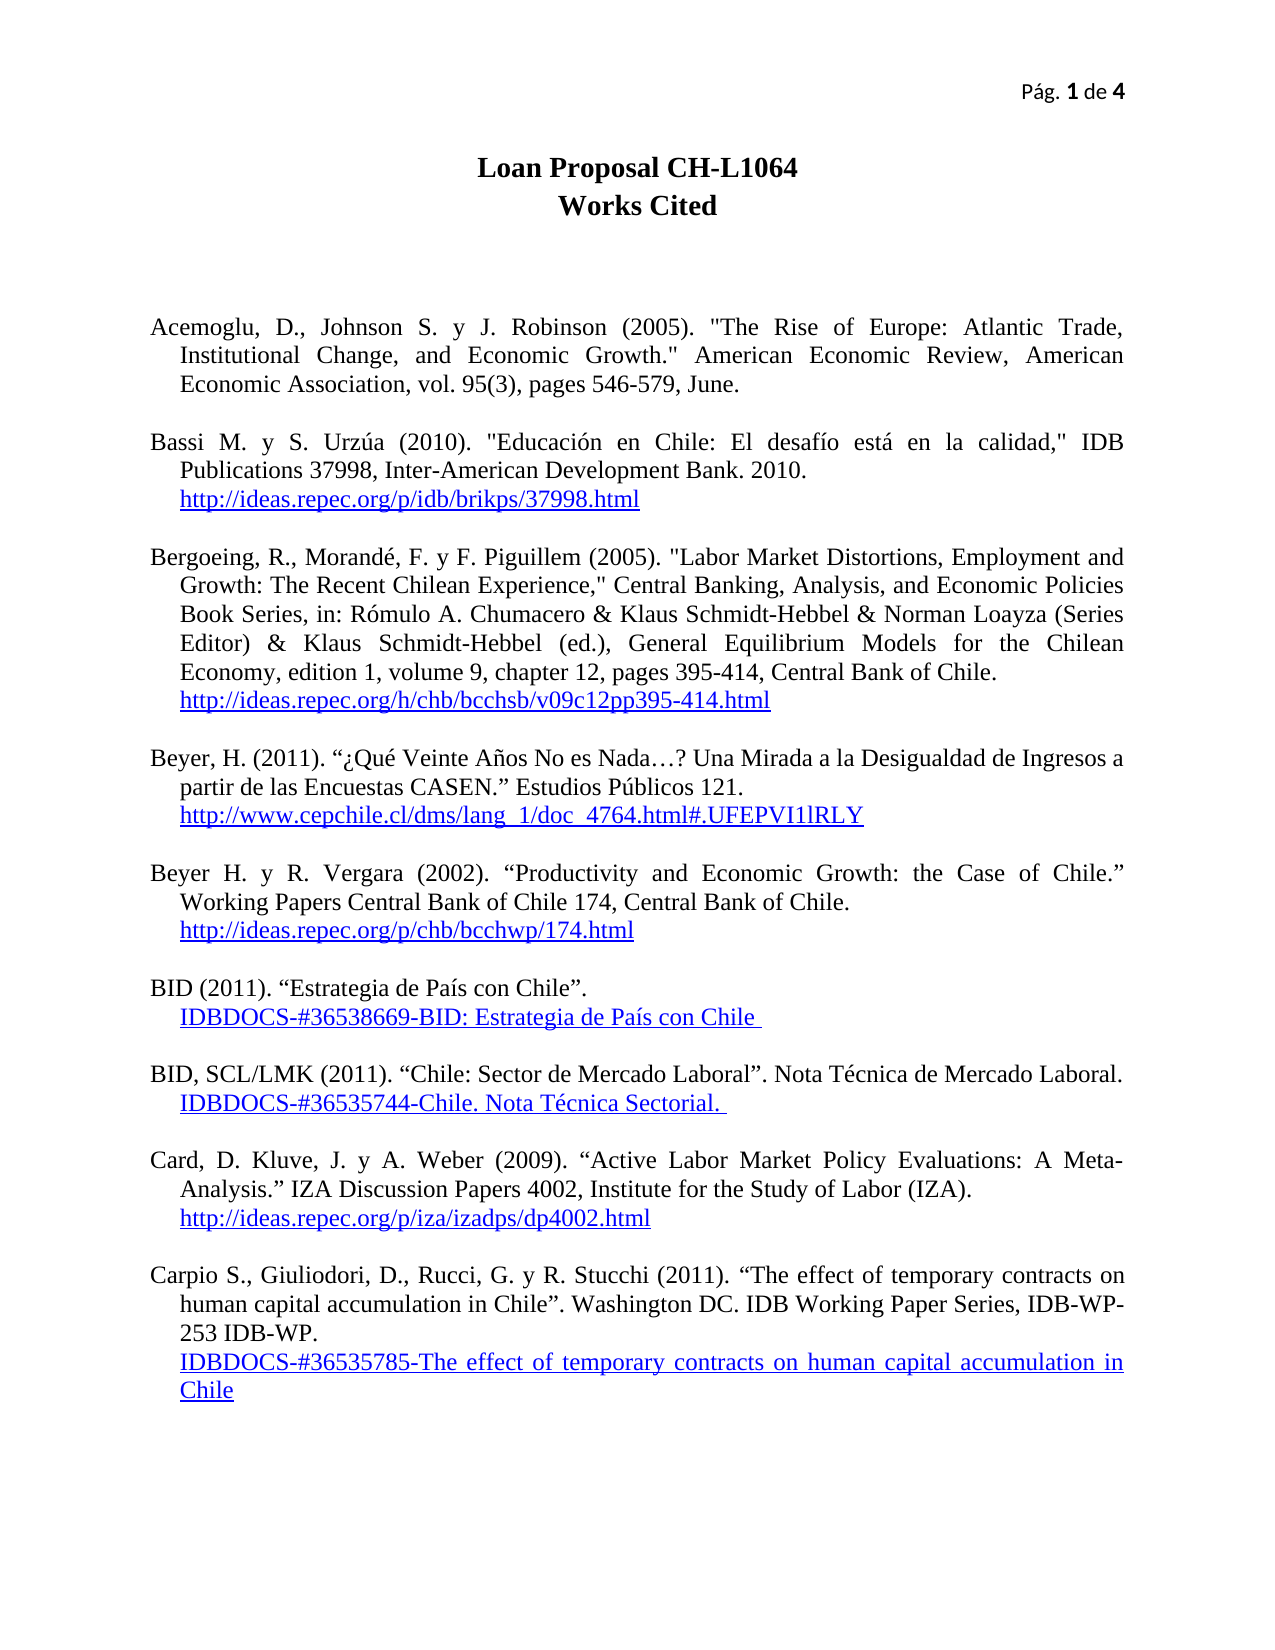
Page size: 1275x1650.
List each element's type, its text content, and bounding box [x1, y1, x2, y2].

text Bergoeing, R., Morandé, F. y F. Piguillem (2005). "Labor Market Distortions, Employment and Growth: The Recent Chilean Experience," Central Banking, Analysis, and Economic Policies Book Series, in: Rómulo A. Chumacero & Klaus Schmidt-Hebbel & Norman Loayza (Series Editor) & Klaus Schmidt-Hebbel (ed.), General Equilibrium Models for the Chilean Economy, edition 1, volume 9, chapter 12, pages 395-414, Central Bank of Chile. [150, 542, 1125, 685]
text Carpio S., Giuliodori, D., Rucci, G. y R. Stucchi (2011). “The effect of temporary contracts on human capital accumulation in Chile”. Washington DC. IDB Working Paper Series, IDB-WP-253 IDB-WP. [150, 1260, 1125, 1347]
text Acemoglu, D., Johnson S. y J. Robinson (2005). "The Rise of Europe: Atlantic Trade, Institutional Change, and Economic Growth." American Economic Review, American Economic Association, vol. 95(3), pages 546-579, June. [150, 312, 1125, 398]
text BID (2011). “Estrategia de País con Chile”. [150, 973, 1125, 1002]
text http://ideas.repec.org/p/idb/brikps/37998.html [179, 484, 1125, 513]
text http://www.cepchile.cl/dms/lang_1/doc_4764.html#.UFEPVI1lRLY [179, 800, 1125, 829]
text IDBDOCS-#36535785-The effect of temporary contracts on human capital accumulation in Chile [179, 1347, 1125, 1404]
text http://ideas.repec.org/h/chb/bcchsb/v09c12pp395-414.html [179, 685, 1125, 714]
text http://ideas.repec.org/p/iza/izadps/dp4002.html [179, 1203, 1125, 1232]
list IDBDOCS-#36535744-Chile. Nota Técnica Sectorial. [179, 1088, 1125, 1117]
text Bassi M. y S. Urzúa (2010). "Educación en Chile: El desafío está en la calidad," IDB Publications 37998, Inter-American Development Bank. 2010. [150, 427, 1125, 484]
text Loan Proposal CH-L1064 [150, 150, 1125, 183]
text Beyer H. y R. Vergara (2002). “Productivity and Economic Growth: the Case of Chile.” Working Papers Central Bank of Chile 174, Central Bank of Chile. [150, 858, 1125, 915]
text Works Cited [150, 188, 1125, 221]
text Beyer, H. (2011). “¿Qué Veinte Años No es Nada…? Una Mirada a la Desigualdad de Ingresos a partir de las Encuestas CASEN.” Estudios Públicos 121. [150, 743, 1125, 800]
list BID, SCL/LMK (2011). “Chile: Sector de Mercado Laboral”. Nota Técnica de Mercado Laboral. [150, 1059, 1125, 1088]
list Card, D. Kluve, J. y A. Weber (2009). “Active Labor Market Policy Evaluations: A Meta-Analysis.” IZA Discussion Papers 4002, Institute for the Study of Labor (IZA). [150, 1145, 1125, 1203]
text http://ideas.repec.org/p/chb/bcchwp/174.html [179, 915, 1125, 944]
text IDBDOCS-#36538669-BID: Estrategia de País con Chile [179, 1002, 1125, 1030]
